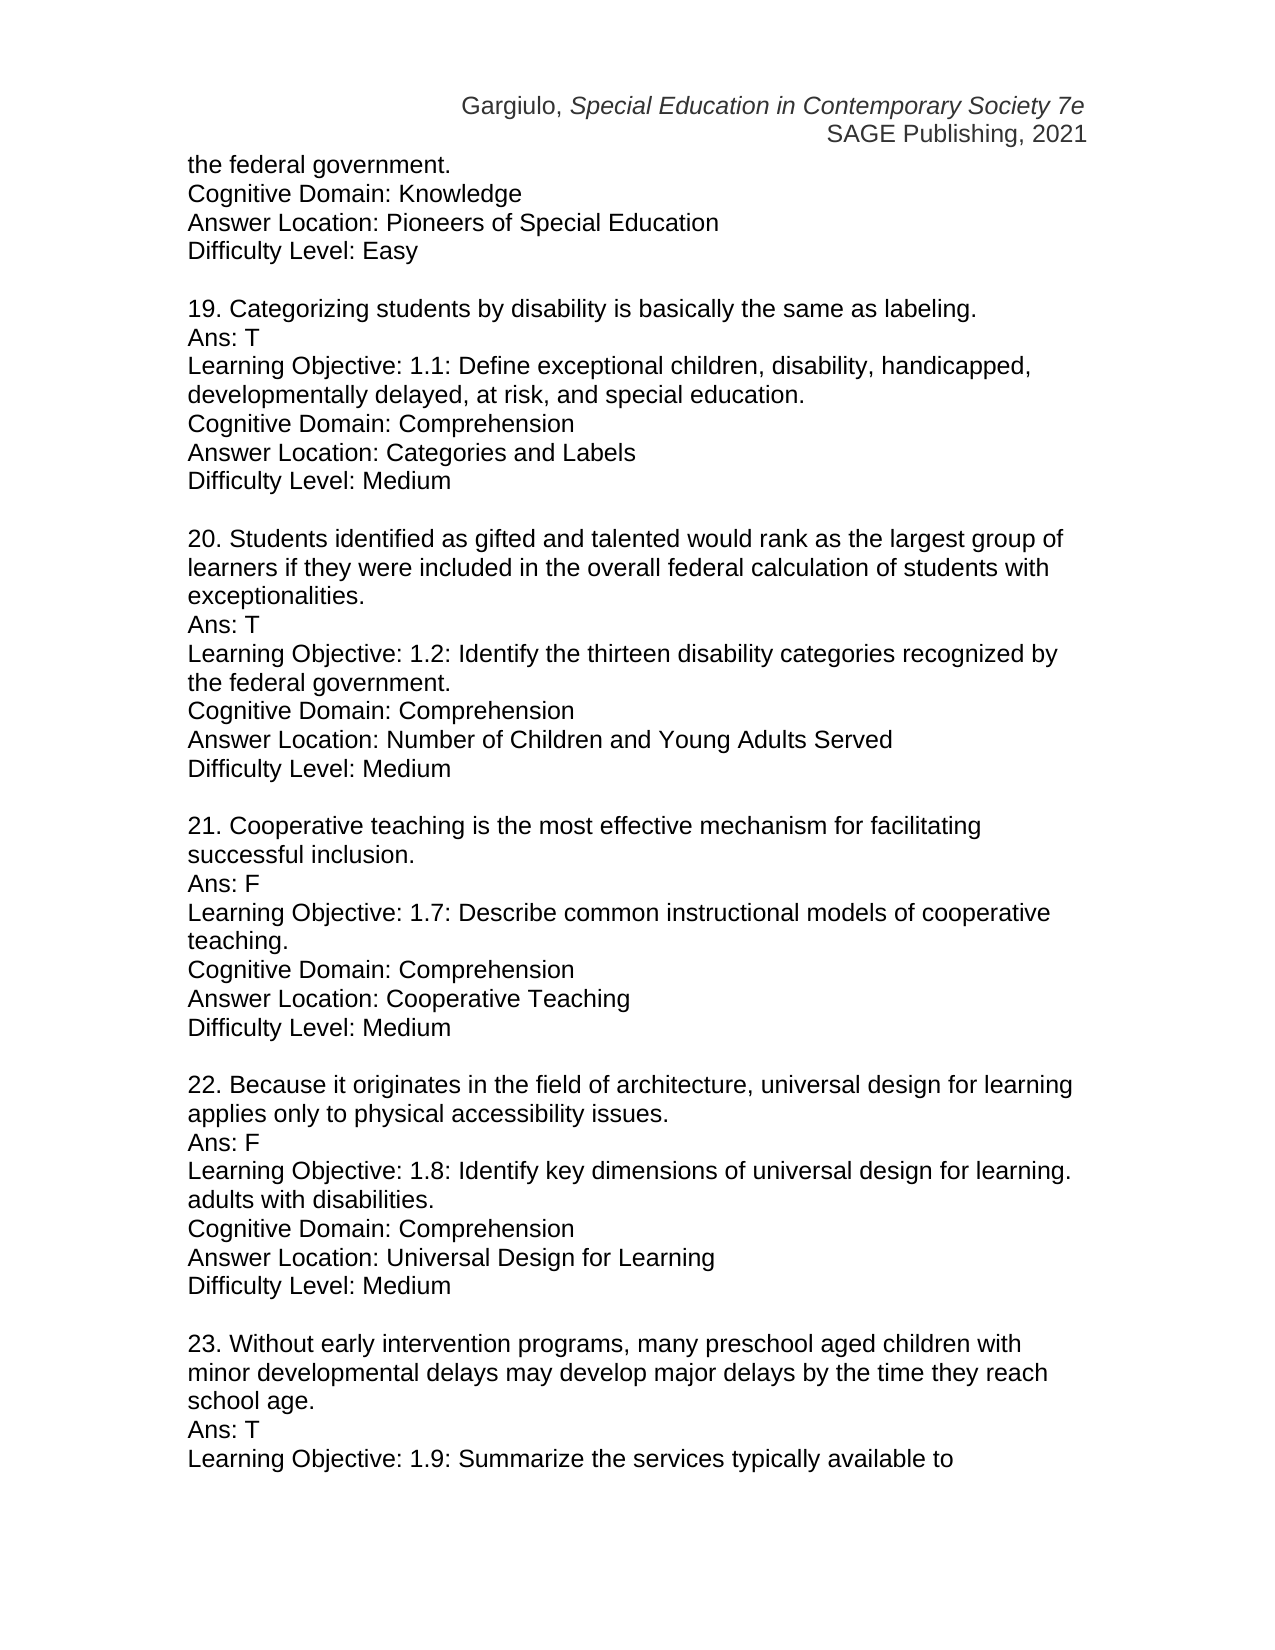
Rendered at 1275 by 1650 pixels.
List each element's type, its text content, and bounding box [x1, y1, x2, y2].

text Learning Objective: 1.8: Identify key dimensions of universal design for learning. adults with disabilities. [187, 1156, 1087, 1214]
text Answer Location: Cooperative Teaching [187, 984, 1087, 1012]
text Ans: F [187, 1127, 1087, 1156]
text Cognitive Domain: Comprehension [187, 955, 1087, 984]
text Difficulty Level: Medium [187, 754, 1087, 782]
text Cognitive Domain: Comprehension [187, 696, 1087, 725]
text Answer Location: Universal Design for Learning [187, 1242, 1087, 1271]
text Cognitive Domain: Comprehension [187, 409, 1087, 437]
text Learning Objective: 1.2: Identify the thirteen disability categories recognized by the federal government. [187, 639, 1087, 696]
text 20. Students identified as gifted and talented would rank as the largest group of learners if they were included in the overall federal calculation of students with exceptionalities. [187, 524, 1087, 610]
text Answer Location: Categories and Labels [187, 437, 1087, 466]
text 19. Categorizing students by disability is basically the same as labeling. [187, 294, 1087, 322]
text 23. Without early intervention programs, many preschool aged children with minor developmental delays may develop major delays by the time they reach school age. [187, 1329, 1087, 1415]
text Learning Objective: 1.1: Define exceptional children, disability, handicapped, developmentally delayed, at risk, and special education. [187, 351, 1087, 409]
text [187, 1444, 1087, 1472]
text Ans: T [187, 322, 1087, 351]
text Learning Objective: 1.7: Describe common instructional models of cooperative teaching. [187, 897, 1087, 955]
text Difficulty Level: Easy [187, 236, 1087, 265]
text Difficulty Level: Medium [187, 466, 1087, 495]
text Cognitive Domain: Knowledge [187, 179, 1087, 207]
text Ans: F [187, 869, 1087, 897]
text Answer Location: Number of Children and Young Adults Served [187, 725, 1087, 754]
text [187, 150, 1087, 179]
text 21. Cooperative teaching is the most effective mechanism for facilitating successful inclusion. [187, 811, 1087, 869]
text Ans: T [187, 610, 1087, 639]
text Difficulty Level: Medium [187, 1271, 1087, 1300]
text Answer Location: Pioneers of Special Education [187, 207, 1087, 236]
text Ans: T [187, 1415, 1087, 1444]
text 22. Because it originates in the field of architecture, universal design for learning applies only to physical accessibility issues. [187, 1070, 1087, 1127]
text Cognitive Domain: Comprehension [187, 1214, 1087, 1242]
text Difficulty Level: Medium [187, 1012, 1087, 1041]
